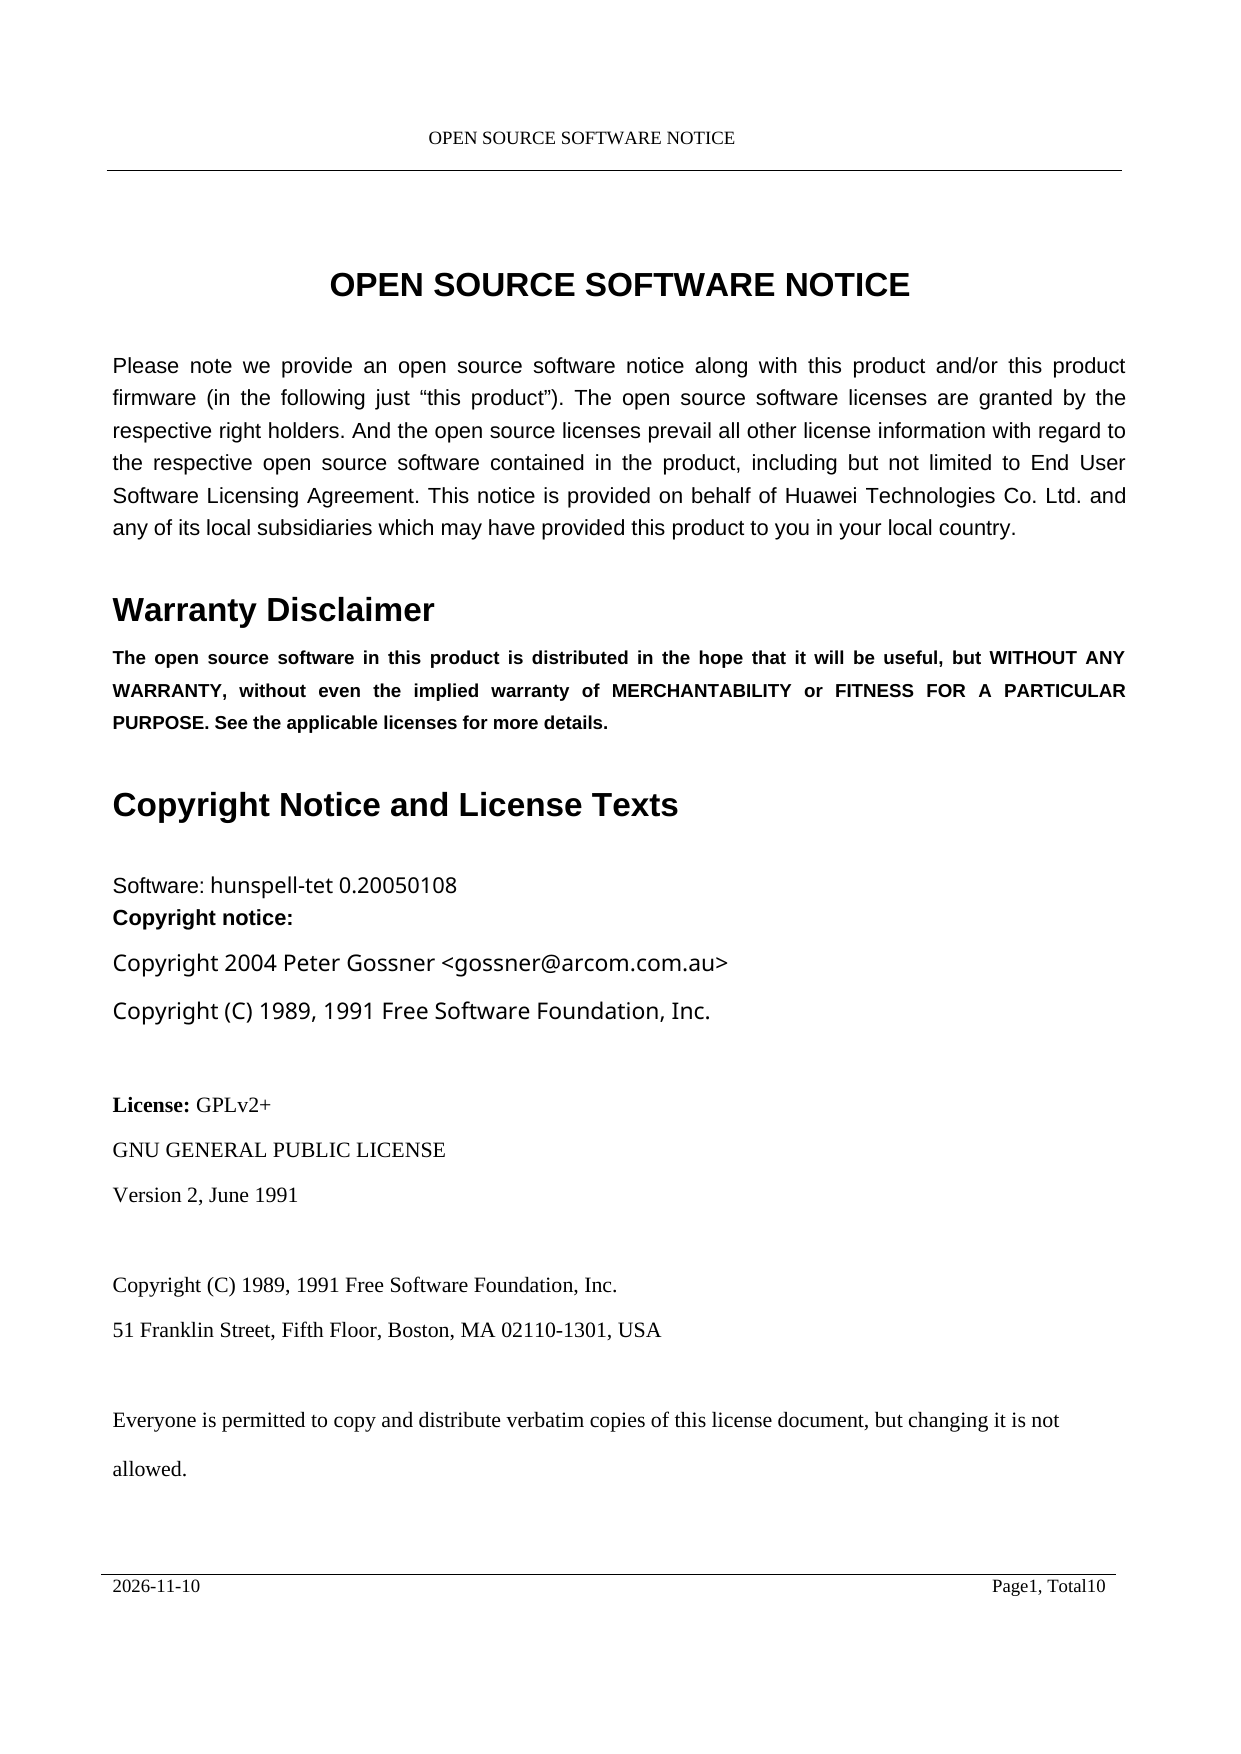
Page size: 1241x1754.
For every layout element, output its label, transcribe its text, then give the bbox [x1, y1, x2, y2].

text Copyright Notice and License Texts [112, 771, 1128, 836]
text Copyright (C) 1989, 1991 Free Software Foundation, Inc. [112, 995, 1128, 1027]
text GNU GENERAL PUBLIC LICENSE [112, 1133, 1128, 1166]
text Software: hunspell-tet 0.20050108 [112, 869, 1128, 901]
text Version 2, June 1991 [112, 1178, 1128, 1211]
text Warranty Disclaimer [112, 576, 1128, 641]
text OPEN SOURCE SOFTWARE NOTICE [112, 251, 1128, 316]
text Copyright (C) 1989, 1991 Free Software Foundation, Inc. [112, 1268, 1128, 1301]
text 51 Franklin Street, Fifth Floor, Boston, MA 02110-1301, USA [112, 1313, 1128, 1346]
text The open source software in this product is distributed in the hope that it will be useful, but WITHOUT ANY WARRANTY, without even the implied warranty of MERCHANTABILITY or FITNESS FOR A PARTICULAR PURPOSE. See the applicable licenses for more details. [112, 641, 1128, 739]
text Please note we provide an open source software notice along with this product and/or this product firmware (in the following just “this product”). The open source software licenses are granted by the respective right holders. And the open source licenses prevail all other license information with regard to the respective open source software contained in the product, including but not limited to End User Software Licensing Agreement. This notice is provided on behalf of Huawei Technologies Co. Ltd. and any of its local subsidiaries which may have provided this product to you in your local country. [112, 349, 1128, 544]
text Everyone is permitted to copy and distribute verbatim copies of this license document, but changing it is not allowed. [112, 1404, 1128, 1485]
text Copyright 2004 Peter Gossner <gossner@arcom.com.au> [112, 947, 1128, 979]
text License: GPLv2+ [112, 1088, 1128, 1120]
text Copyright notice: [112, 901, 1128, 934]
